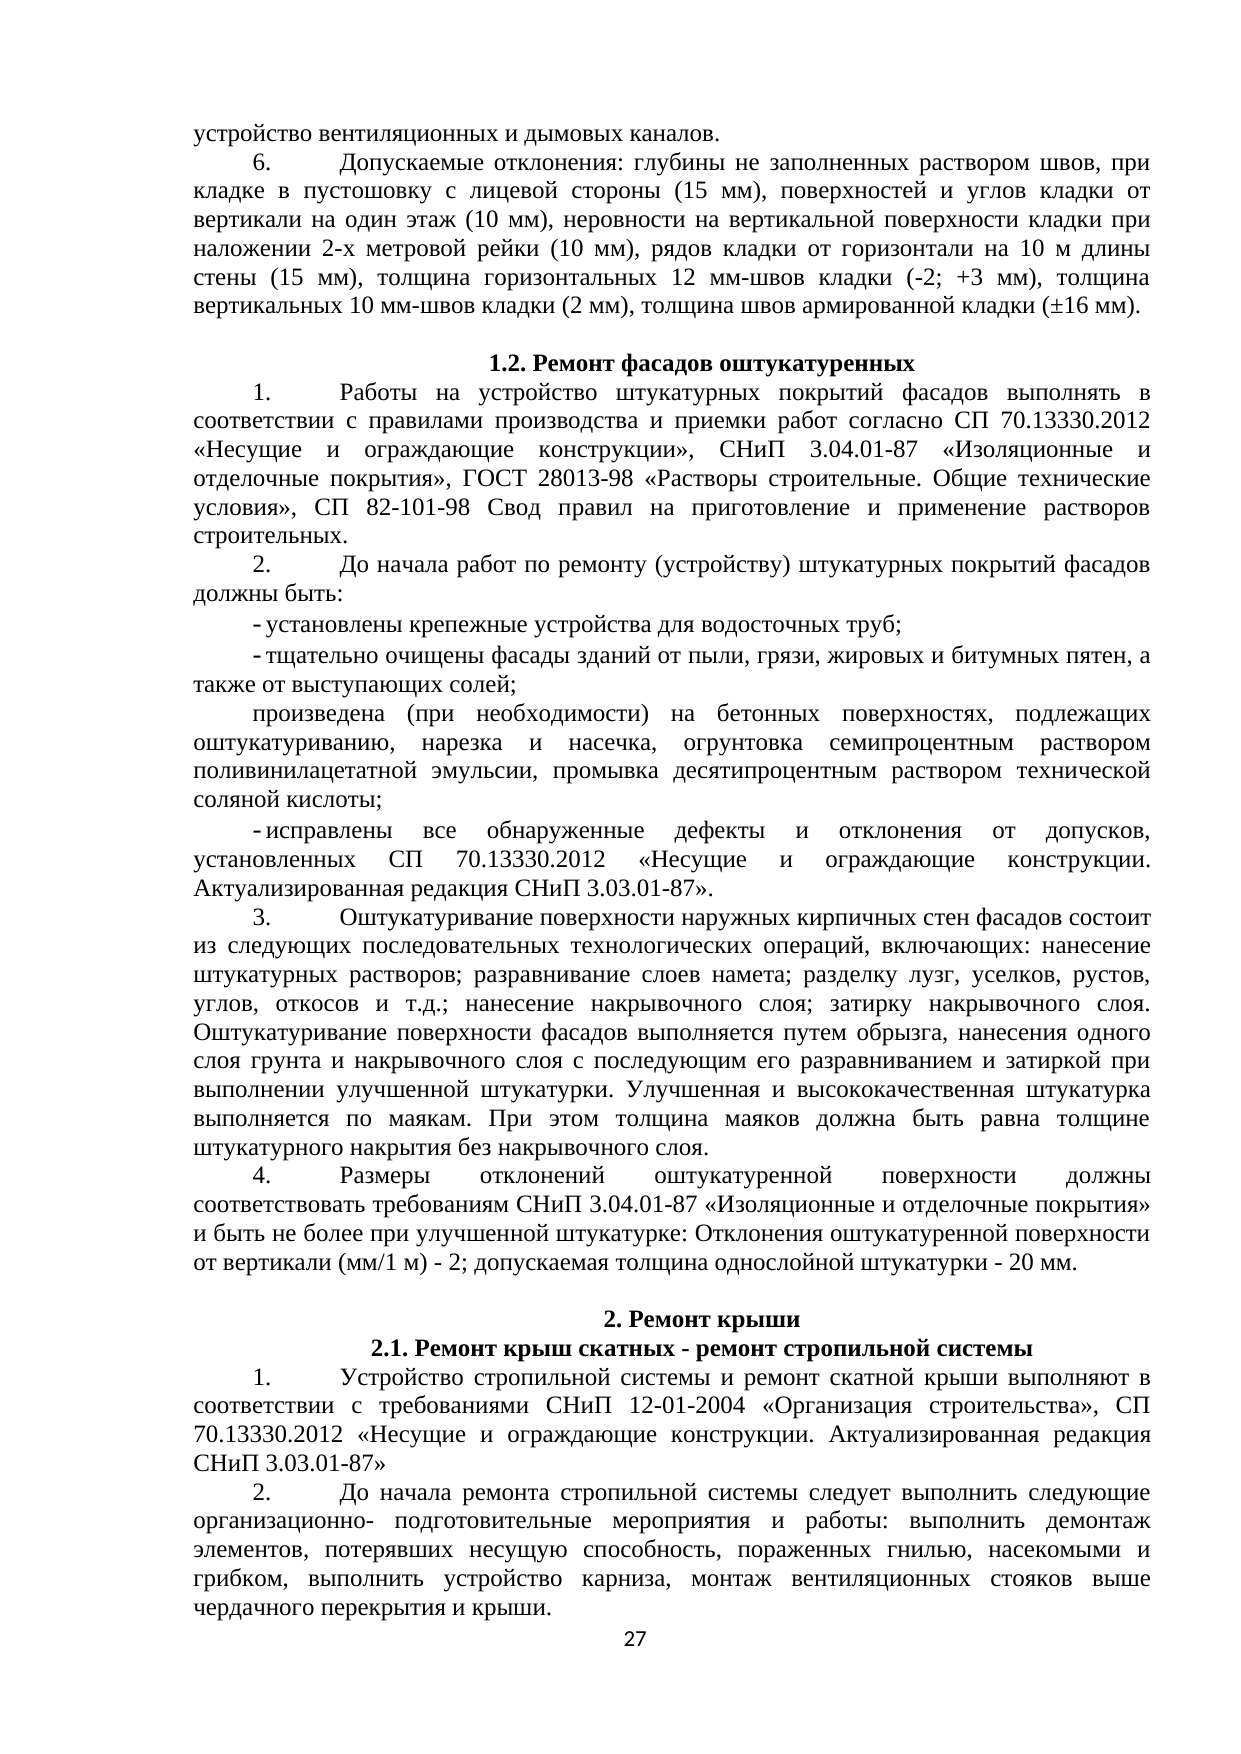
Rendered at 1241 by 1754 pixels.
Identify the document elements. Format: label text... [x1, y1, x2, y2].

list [193, 118, 1152, 147]
list Допускаемые отклонения: глубины не заполненных раствором швов, при кладке в пустошовку с лицевой стороны (15 мм), поверхностей и углов кладки от вертикали на один этаж (10 мм), неровности на вертикальной поверхности кладки при наложении 2-х метровой рейки (10 мм), рядов кладки от горизонтали на 10 м длины стены (15 мм), толщина горизонтальных 12 мм-швов кладки (-2; +3 мм), толщина вертикальных 10 мм-швов кладки (2 мм), толщина швов армированной кладки (±16 мм). [193, 147, 1152, 319]
text произведена (при необходимости) на бетонных поверхностях, подлежащих оштукатуриванию, нарезка и насечка, огрунтовка семипроцентным раствором поливинилацетатной эмульсии, промывка десятипроцентным раствором технической соляной кислоты; [193, 698, 1152, 813]
text 2.1. Ремонт крыш скатных - ремонт стропильной системы [193, 1333, 1152, 1362]
text 2. Ремонт крыши [193, 1304, 1152, 1333]
list установлены крепежные устройства для водосточных труб; [193, 607, 1152, 638]
list тщательно очищены фасады зданий от пыли, грязи, жировых и битумных пятен, а также от выступающих солей; [193, 638, 1152, 698]
list Оштукатуривание поверхности наружных кирпичных стен фасадов состоит из следующих последовательных технологических операций, включающих: нанесение штукатурных растворов; разравнивание слоев намета; разделку лузг, уселков, рустов, углов, откосов и т.д.; нанесение накрывочного слоя; затирку накрывочного слоя. Оштукатуривание поверхности фасадов выполняется путем обрызга, нанесения одного слоя грунта и накрывочного слоя с последующим его разравниванием и затиркой при выполнении улучшенной штукатурки. Улучшенная и высококачественная штукатурка выполняется по маякам. При этом толщина маяков должна быть равна толщине штукатурного накрытия без накрывочного слоя. [193, 902, 1152, 1160]
text 1.2. Ремонт фасадов оштукатуренных [193, 348, 1152, 377]
list исправлены все обнаруженные дефекты и отклонения от допусков, установленных СП 70.13330.2012 «Несущие и ограждающие конструкции. Актуализированная редакция СНиП 3.03.01-87». [193, 813, 1152, 902]
list Размеры отклонений оштукатуренной поверхности должны соответствовать требованиям СНиП 3.04.01-87 «Изоляционные и отделочные покрытия» и быть не более при улучшенной штукатурке: Отклонения оштукатуренной поверхности от вертикали (мм/1 м) - 2; допускаемая толщина однослойной штукатурки - 20 мм. [193, 1160, 1152, 1275]
list Устройство стропильной системы и ремонт скатной крыши выполняют в соответствии с требованиями СНиП 12-01-2004 «Организация строительства», СП 70.13330.2012 «Несущие и ограждающие конструкции. Актуализированная редакция СНиП 3.03.01-87» [193, 1362, 1152, 1477]
list До начала работ по ремонту (устройству) штукатурных покрытий фасадов должны быть: [193, 549, 1152, 607]
list До начала ремонта стропильной системы следует выполнить следующие организационно- подготовительные мероприятия и работы: выполнить демонтаж элементов, потерявших несущую способность, пораженных гнилью, насекомыми и грибком, выполнить устройство карниза, монтаж вентиляционных стояков выше чердачного перекрытия и крыши. [193, 1477, 1152, 1620]
list Работы на устройство штукатурных покрытий фасадов выполнять в соответствии с правилами производства и приемки работ согласно СП 70.13330.2012 «Несущие и ограждающие конструкции», СНиП 3.04.01-87 «Изоляционные и отделочные покрытия», ГОСТ 28013-98 «Растворы строительные. Общие технические условия», СП 82-101-98 Свод правил на приготовление и применение растворов строительных. [193, 377, 1152, 549]
